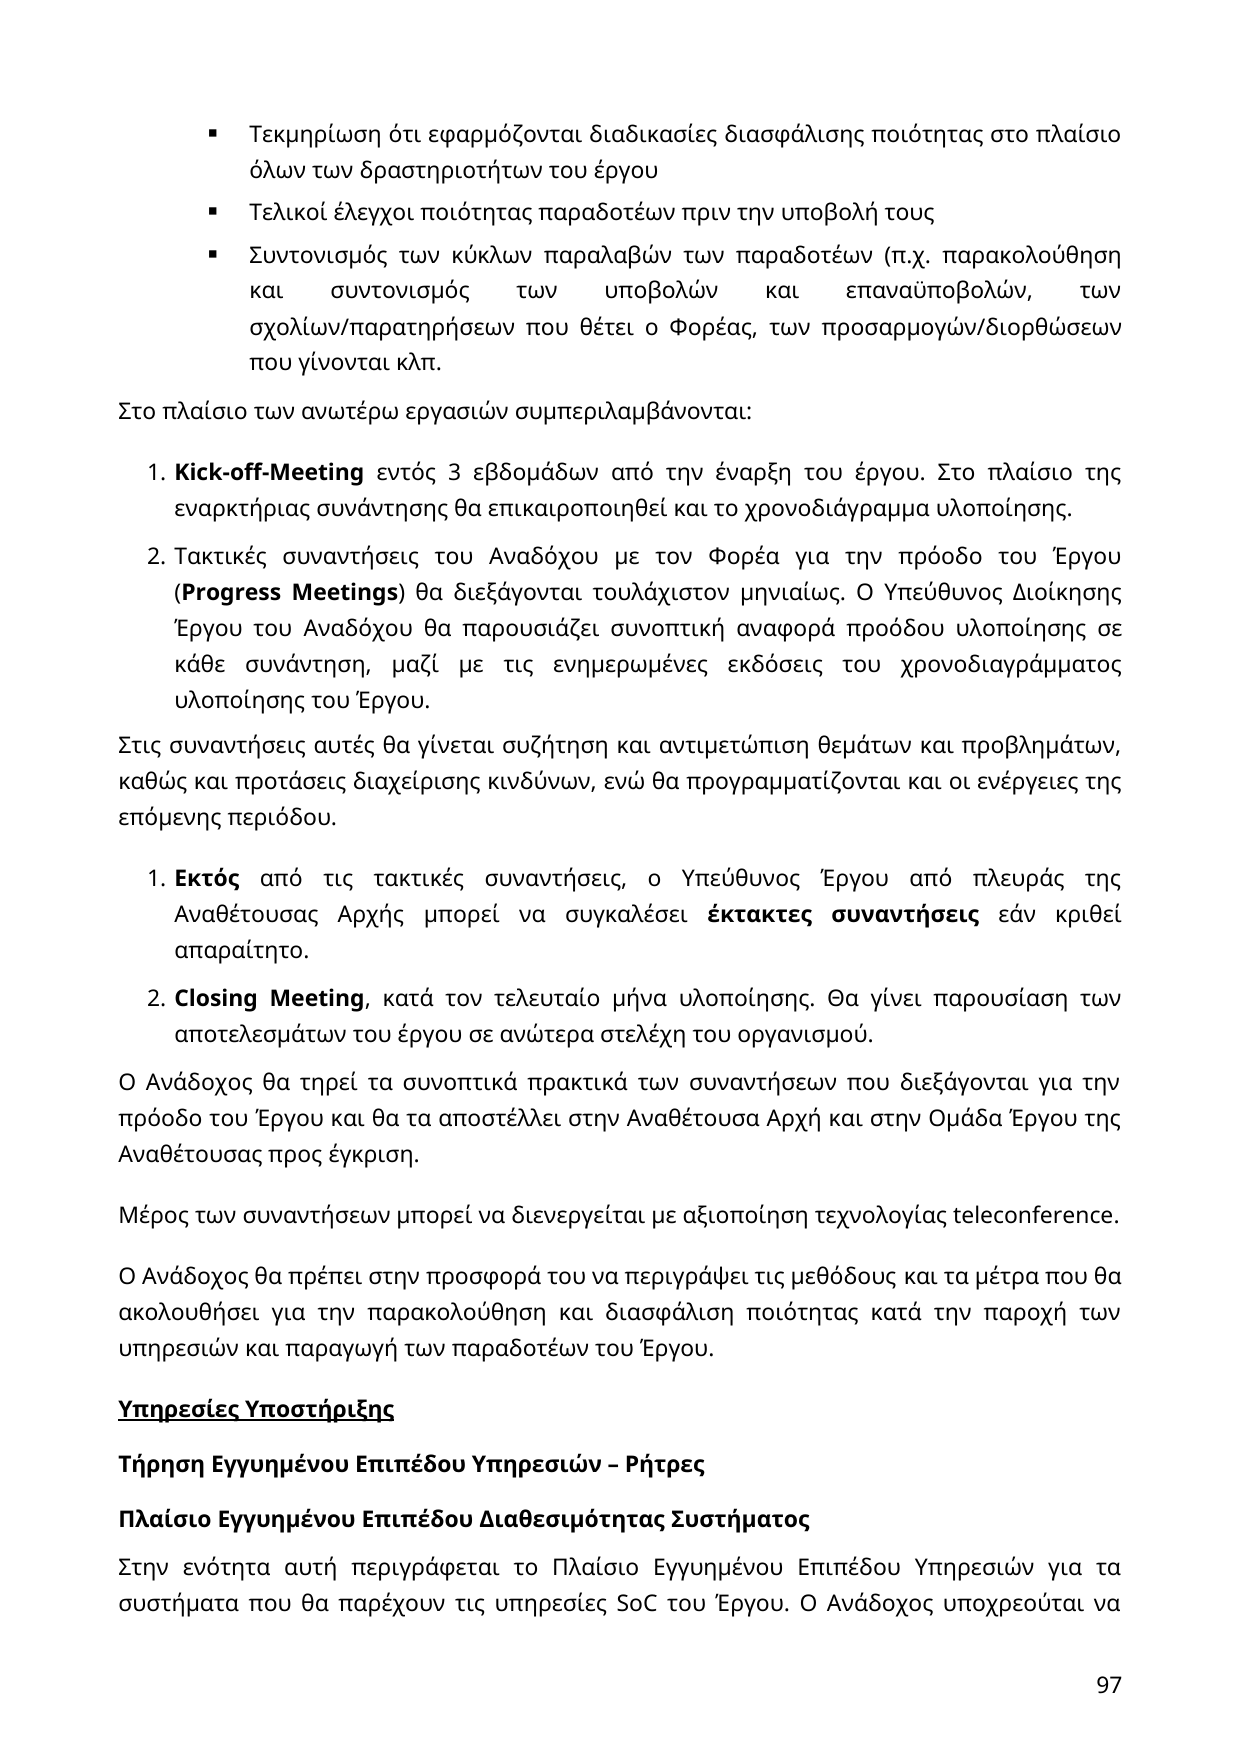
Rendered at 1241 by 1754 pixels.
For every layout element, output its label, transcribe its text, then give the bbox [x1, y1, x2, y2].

text Στις συναντήσεις αυτές θα γίνεται συζήτηση και αντιμετώπιση θεμάτων και προβλημάτων, καθώς και προτάσεις διαχείρισης κινδύνων, ενώ θα προγραμματίζονται και οι ενέργειες της επόμενης περιόδου. [118, 729, 1122, 832]
text Πλαίσιο Εγγυημένου Επιπέδου Διαθεσιμότητας Συστήματος [118, 1503, 1122, 1534]
list Συντονισμός των κύκλων παραλαβών των παραδοτέων (π.χ. παρακολούθηση και συντονισμός των υποβολών και επαναϋποβολών, των σχολίων/παρατηρήσεων που θέτει ο Φορέας, των προσαρμογών/διορθώσεων που γίνονται κλπ. [207, 238, 1122, 378]
text Στο πλαίσιο των ανωτέρω εργασιών συμπεριλαμβάνονται: [118, 395, 1122, 426]
text Ο Ανάδοχος θα πρέπει στην προσφορά του να περιγράψει τις μεθόδους και τα μέτρα που θα ακολουθήσει για την παρακολούθηση και διασφάλιση ποιότητας κατά την παροχή των υπηρεσιών και παραγωγή των παραδοτέων του Έργου. [118, 1260, 1122, 1363]
list Kick-off-Meeting εντός 3 εβδομάδων από την έναρξη του έργου. Στο πλαίσιο της εναρκτήριας συνάντησης θα επικαιροποιηθεί και το χρονοδιάγραμμα υλοποίησης. [147, 456, 1122, 523]
text Μέρος των συναντήσεων μπορεί να διενεργείται με αξιοποίηση τεχνολογίας teleconference. [118, 1199, 1122, 1230]
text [118, 1551, 1122, 1618]
list Εκτός από τις τακτικές συναντήσεις, ο Υπεύθυνος Έργου από πλευράς της Αναθέτουσας Αρχής μπορεί να συγκαλέσει έκτακτες συναντήσεις εάν κριθεί απαραίτητο. [147, 862, 1122, 965]
list Τεκμηρίωση ότι εφαρμόζονται διαδικασίες διασφάλισης ποιότητας στο πλαίσιο όλων των δραστηριοτήτων του έργου [207, 118, 1122, 185]
text Τήρηση Εγγυημένου Επιπέδου Υπηρεσιών – Ρήτρες [118, 1448, 1122, 1479]
list Closing Meeting, κατά τον τελευταίο μήνα υλοποίησης. Θα γίνει παρουσίαση των αποτελεσμάτων του έργου σε ανώτερα στελέχη του οργανισμού. [147, 982, 1122, 1049]
list Τελικοί έλεγχοι ποιότητας παραδοτέων πριν την υποβολή τους [207, 196, 1122, 228]
text Ο Ανάδοχος θα τηρεί τα συνοπτικά πρακτικά των συναντήσεων που διεξάγονται για την πρόοδο του Έργου και θα τα αποστέλλει στην Αναθέτουσα Αρχή και στην Ομάδα Έργου της Αναθέτουσας προς έγκριση. [118, 1066, 1122, 1169]
list Τακτικές συναντήσεις του Αναδόχου με τον Φορέα για την πρόοδο του Έργου (Progress Meetings) θα διεξάγονται τουλάχιστον μηνιαίως. Ο Υπεύθυνος Διοίκησης Έργου του Αναδόχου θα παρουσιάζει συνοπτική αναφορά προόδου υλοποίησης σε κάθε συνάντηση, μαζί με τις ενημερωμένες εκδόσεις του χρονοδιαγράμματος υλοποίησης του Έργου. [147, 540, 1122, 715]
subtitle Υπηρεσίες Υποστήριξης [118, 1393, 976, 1424]
